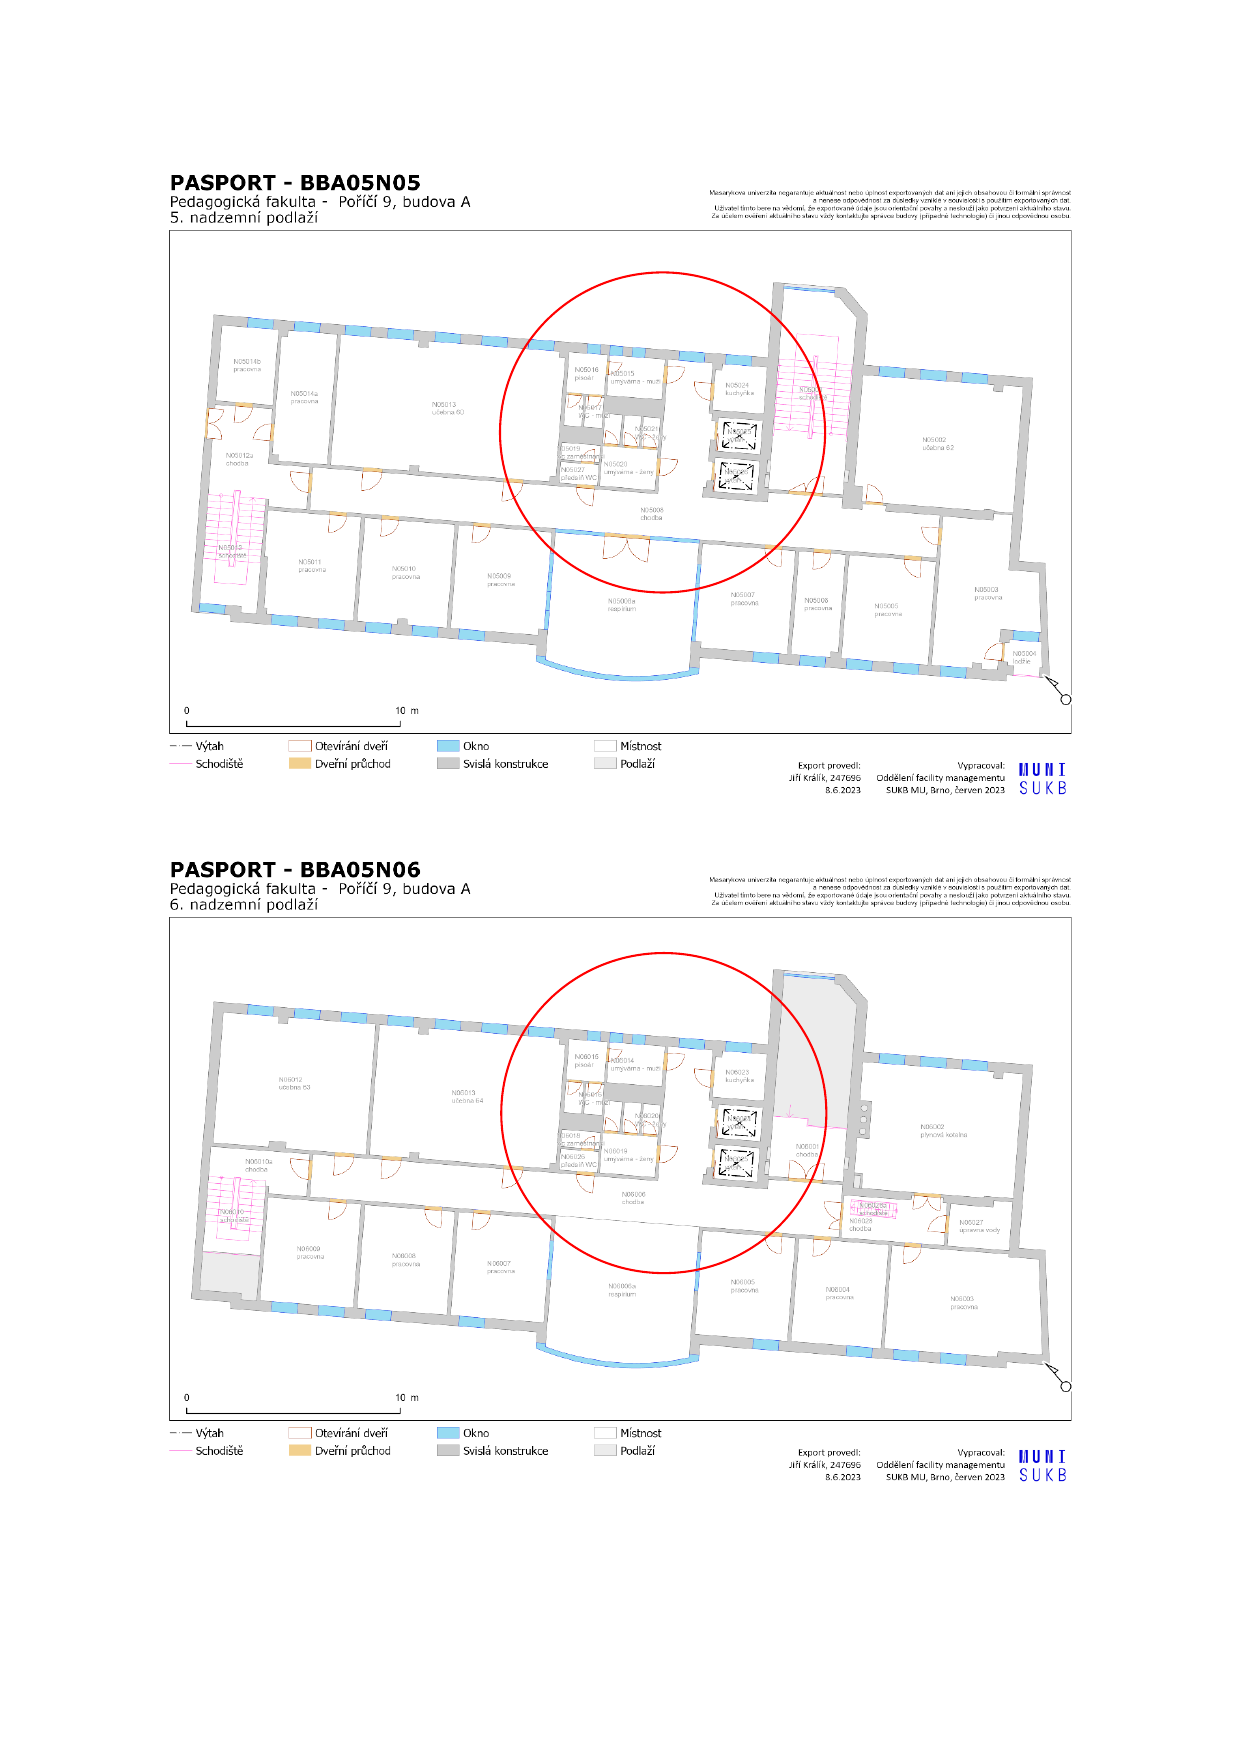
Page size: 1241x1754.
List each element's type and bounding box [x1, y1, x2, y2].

picture [147, 147, 1093, 816]
picture [147, 834, 1093, 1503]
